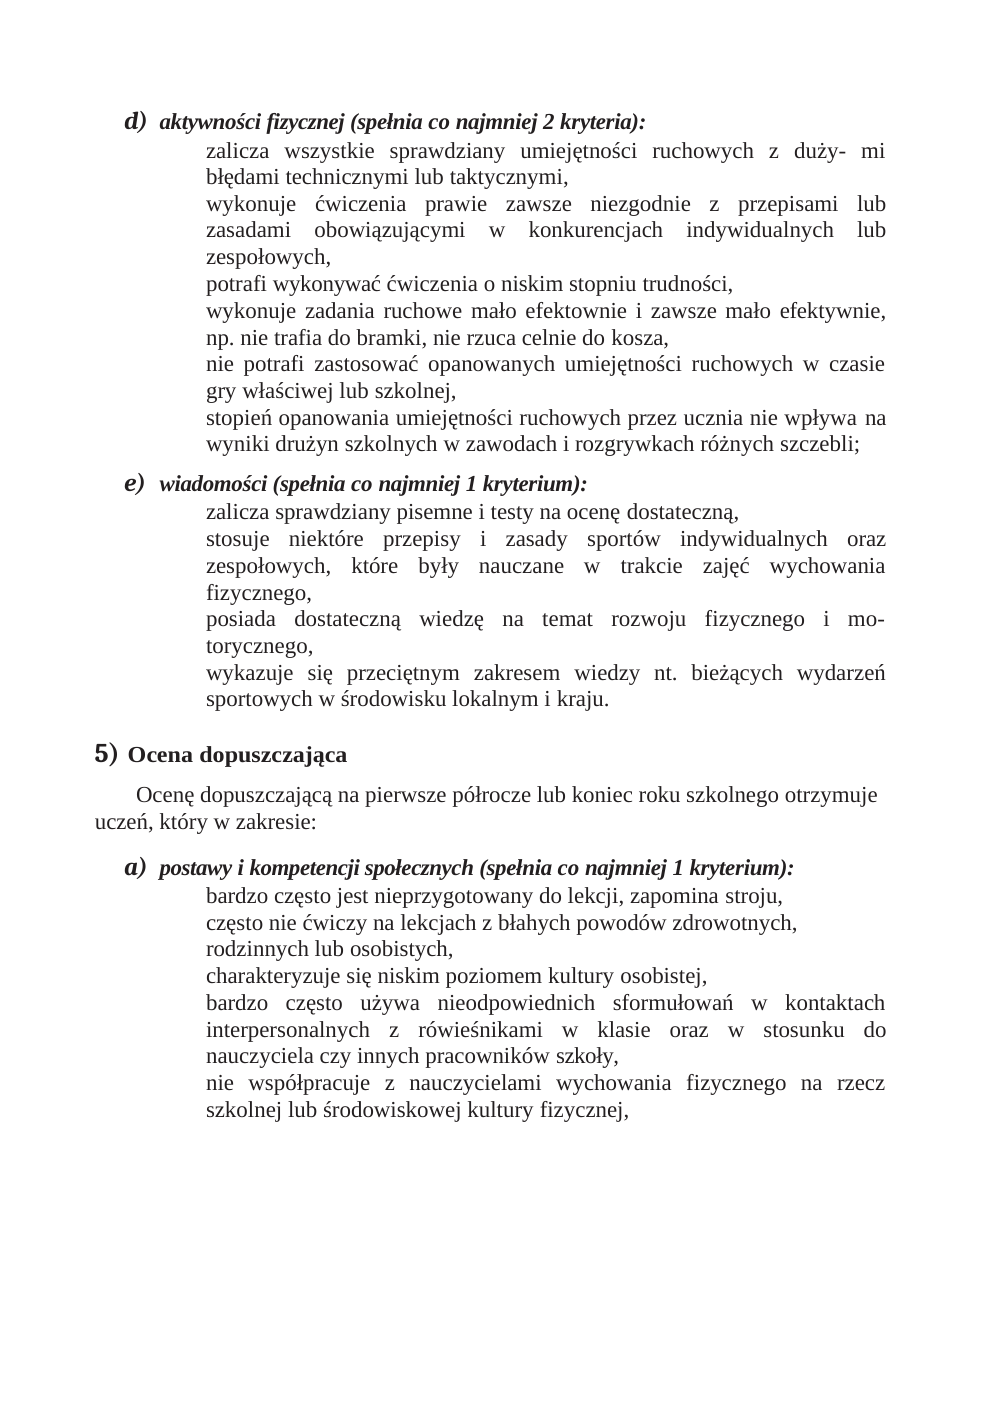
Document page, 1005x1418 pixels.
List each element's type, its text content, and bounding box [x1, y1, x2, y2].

list charakteryzuje się niskim poziomem kultury osobistej, [168, 962, 921, 988]
subtitle Ocena dopuszczająca [94, 738, 921, 769]
list zalicza sprawdziany pisemne i testy na ocenę dostateczną, [168, 498, 921, 525]
list zalicza wszystkie sprawdziany umiejętności ruchowych z duży- mi błędami technicznymi lub taktycznymi, [168, 137, 886, 189]
list bardzo często używa nieodpowiednich sformułowań w kontaktach interpersonalnych z rówieśnikami w klasie oraz w stosunku do nauczyciela czy innych pracowników szkoły, [168, 989, 886, 1069]
list nie potrafi zastosować opanowanych umiejętności ruchowych w czasie gry właściwej lub szkolnej, [168, 350, 886, 403]
list wykonuje ćwiczenia prawie zawsze niezgodnie z przepisami lub zasadami obowiązującymi w konkurencjach indywidualnych lub zespołowych, [168, 190, 886, 269]
subtitle postawy i kompetencji społecznych (spełnia co najmniej 1 kryterium): [124, 853, 886, 881]
list bardzo często jest nieprzygotowany do lekcji, zapomina stroju, [168, 882, 921, 908]
list wykazuje się przeciętnym zakresem wiedzy nt. bieżących wydarzeń sportowych w środowisku lokalnym i kraju. [168, 659, 886, 712]
list potrafi wykonywać ćwiczenia o niskim stopniu trudności, [168, 270, 921, 296]
list wykonuje zadania ruchowe mało efektownie i zawsze mało efektywnie, np. nie trafia do bramki, nie rzuca celnie do kosza, [168, 297, 886, 350]
list stopień opanowania umiejętności ruchowych przez ucznia nie wpływa na wyniki drużyn szkolnych w zawodach i rozgrywkach różnych szczebli; [168, 404, 886, 457]
list często nie ćwiczy na lekcjach z błahych powodów zdrowotnych, rodzinnych lub osobistych, [168, 909, 886, 962]
list stosuje niektóre przepisy i zasady sportów indywidualnych oraz zespołowych, które były nauczane w trakcie zajęć wychowania fizycznego, [168, 525, 887, 605]
subtitle aktywności fizycznej (spełnia co najmniej 2 kryteria): [124, 107, 921, 136]
text Ocenę dopuszczającą na pierwsze półrocze lub koniec roku szkolnego otrzymuje uczeń, który w zakresie: [94, 781, 921, 834]
subtitle wiadomości (spełnia co najmniej 1 kryterium): [124, 469, 921, 498]
list nie współpracuje z nauczycielami wychowania fizycznego na rzecz szkolnej lub środowiskowej kultury fizycznej, [168, 1069, 886, 1122]
list posiada dostateczną wiedzę na temat rozwoju fizycznego i mo- torycznego, [168, 605, 886, 658]
